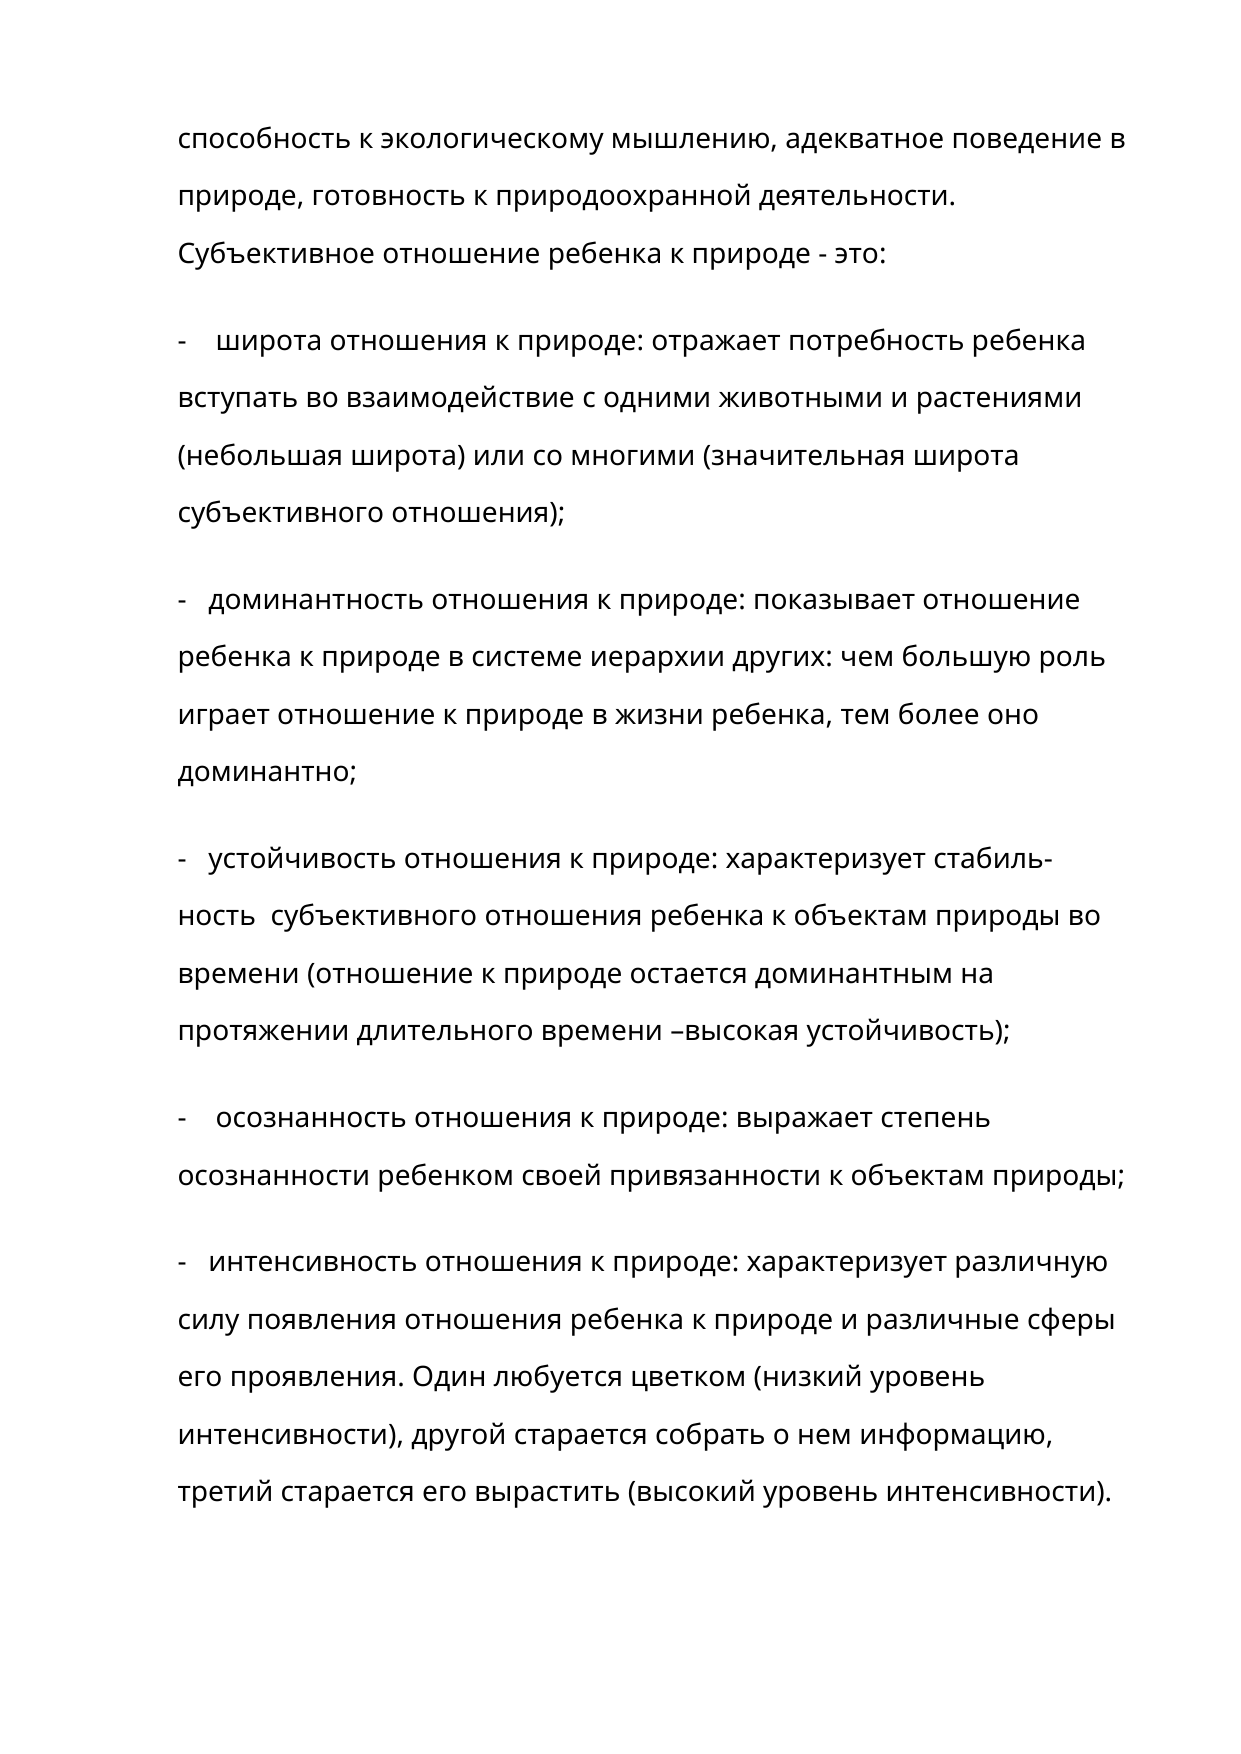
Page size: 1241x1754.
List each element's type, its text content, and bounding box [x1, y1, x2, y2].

text - осознанность отношения к природе: выражает степень осознанности ребенком своей привязанности к объектам природы; [177, 1097, 1152, 1193]
text - устойчивость отношения к природе: характеризует стабиль-ность субъективного отношения ребенка к объектам природы во времени (отношение к природе остается доминантным на протяжении длительного времени –высокая устойчивость); [177, 838, 1152, 1049]
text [177, 118, 1152, 271]
text - широта отношения к природе: отражает потребность ребенка вступать во взаимодействие с одними животными и растениями (небольшая широта) или со многими (значительная широта субъективного отношения); [177, 320, 1152, 531]
text - доминантность отношения к природе: показывает отношение ребенка к природе в системе иерархии других: чем большую роль играет отношение к природе в жизни ребенка, тем более оно доминантно; [177, 579, 1152, 790]
text - интенсивность отношения к природе: характеризует различную силу появления отношения ребенка к природе и различные сферы его проявления. Один любуется цветком (низкий уровень интенсивности), другой старается собрать о нем информацию, третий старается его вырастить (высокий уровень интенсивности). [177, 1241, 1152, 1510]
